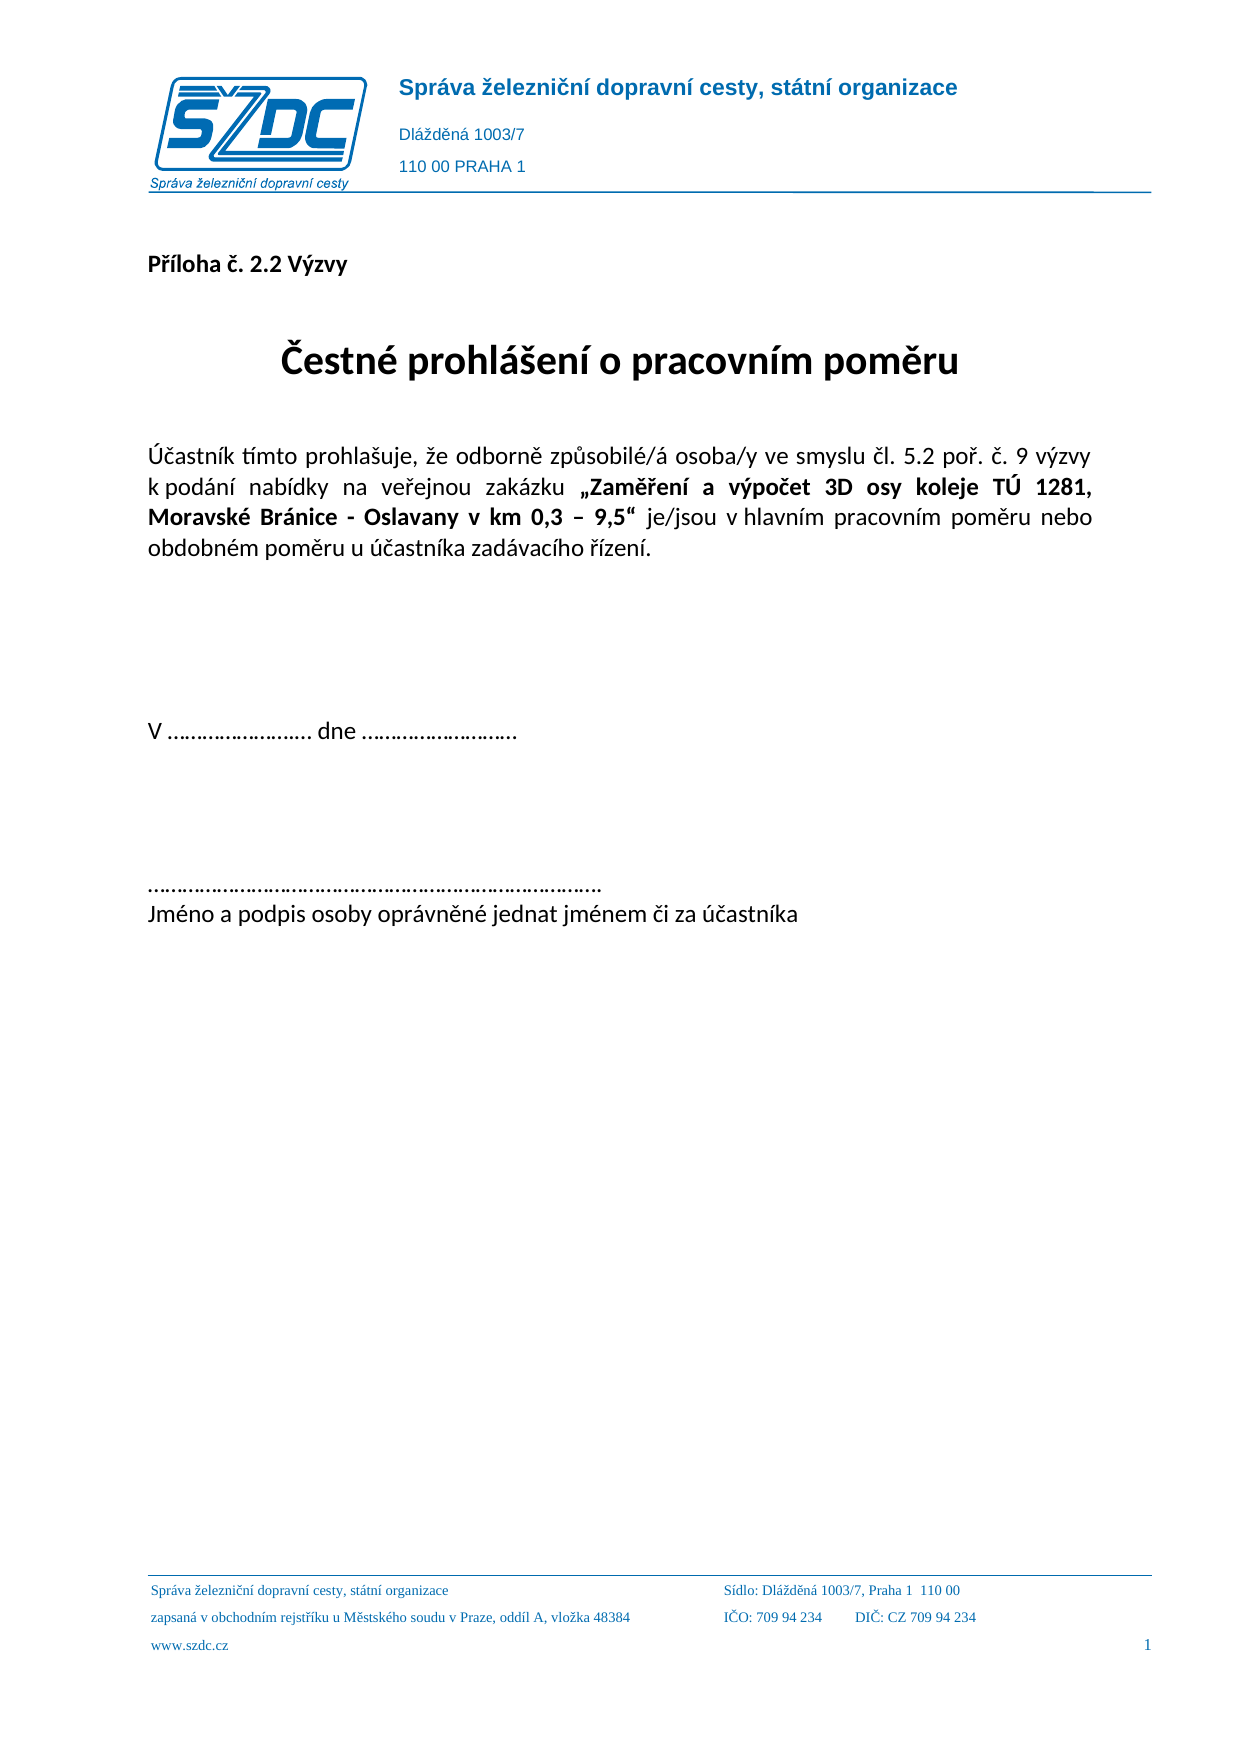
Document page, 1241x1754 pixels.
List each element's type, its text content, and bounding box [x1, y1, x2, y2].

text Příloha č. 2.2 Výzvy [148, 248, 1093, 279]
title Čestné prohlášení o pracovním poměru [148, 334, 1093, 385]
text ……………………………………………………………………. [148, 868, 1092, 898]
text V ………………….… dne ……………………… [148, 715, 1092, 746]
text Účastník tímto prohlašuje, že odborně způsobilé/á osoba/y ve smyslu čl. 5.2 poř. č. 9 výzvy k podání nabídky na veřejnou zakázku „Zaměření a výpočet 3D osy koleje TÚ 1281, Moravské Bránice - Oslavany v km 0,3 – 9,5“ je/jsou v hlavním pracovním poměru nebo obdobném poměru u účastníka zadávacího řízení. [148, 441, 1093, 563]
text Jméno a podpis osoby oprávněné jednat jménem či za účastníka [148, 898, 1092, 929]
